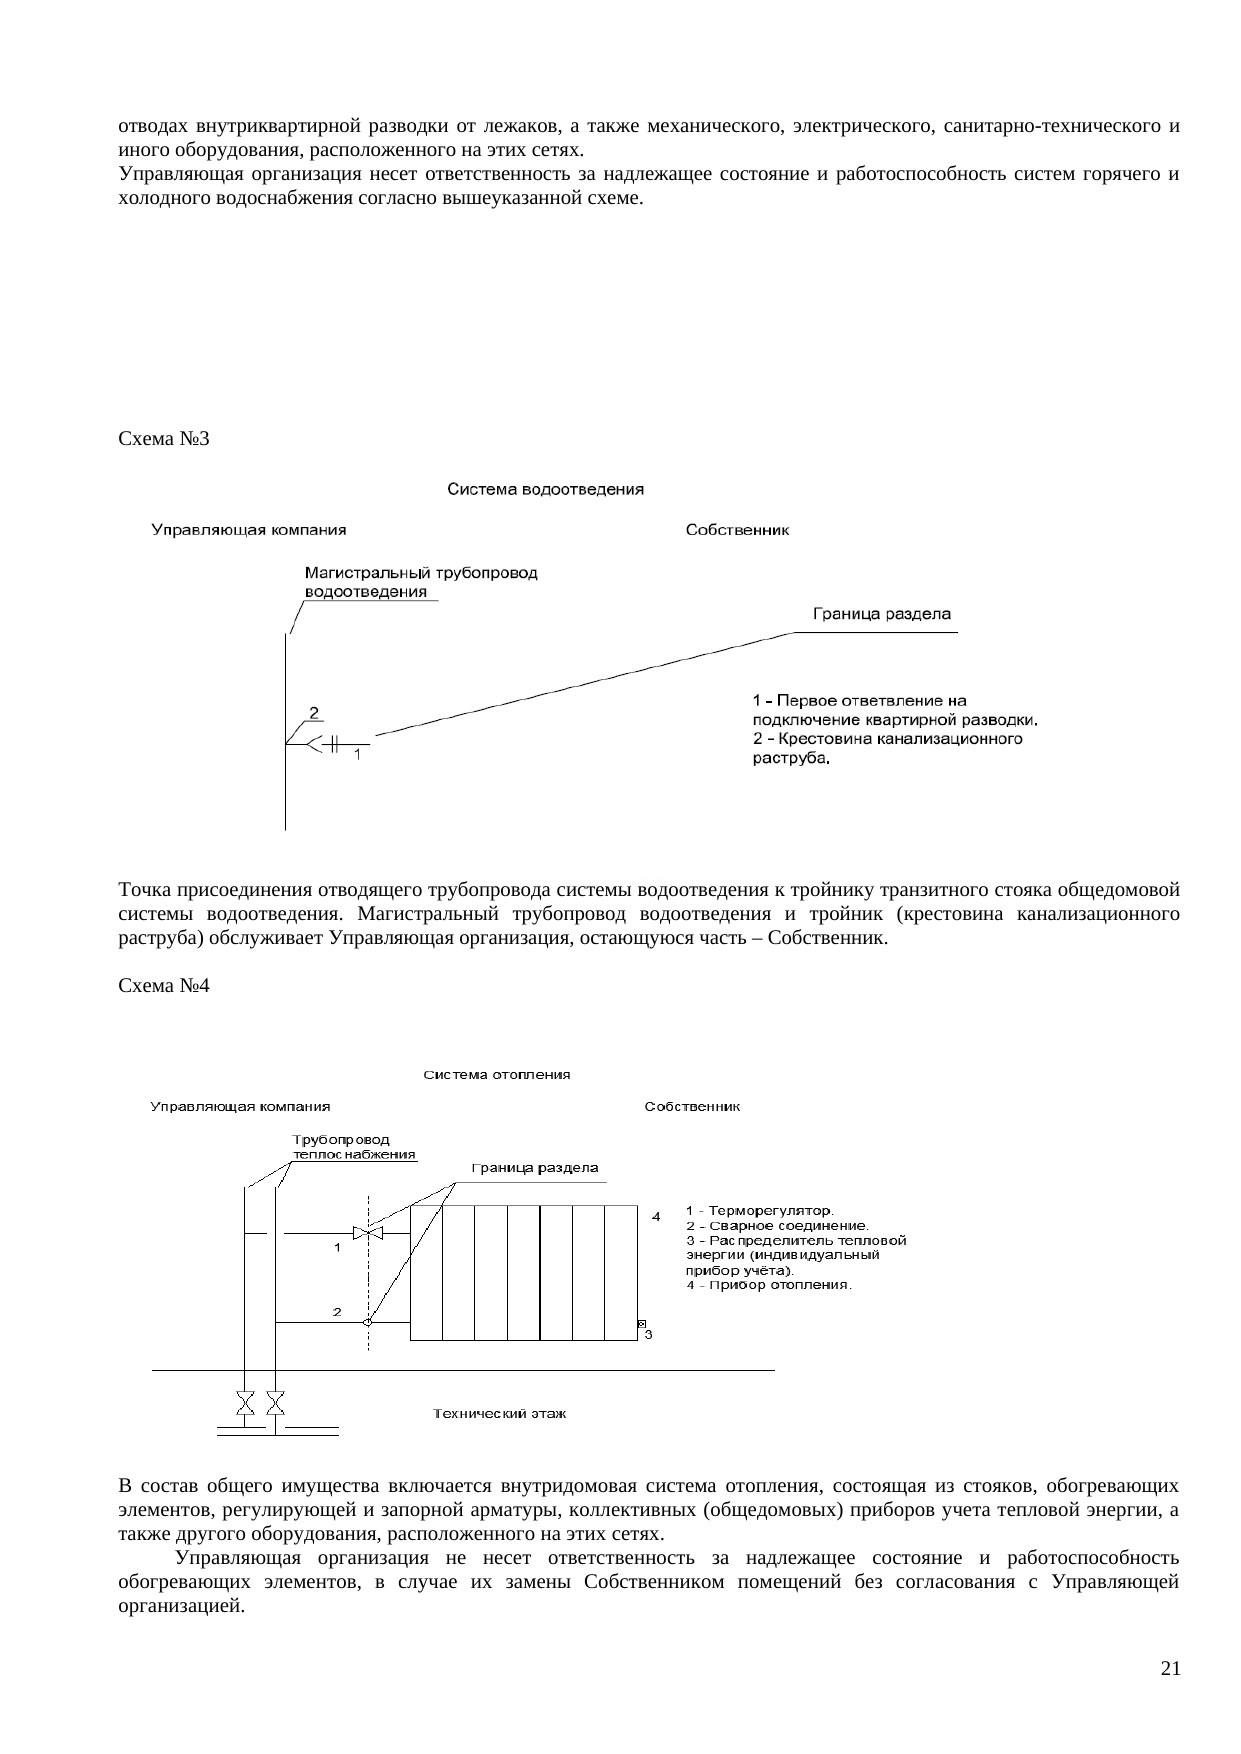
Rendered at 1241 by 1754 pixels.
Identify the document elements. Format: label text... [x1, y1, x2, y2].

text В состав общего имущества включается внутридомовая система отопления, состоящая из стояков, обогревающих элементов, регулирующей и запорной арматуры, коллективных (общедомовых) приборов учета тепловой энергии, а также другого оборудования, расположенного на этих сетях. [118, 1473, 1181, 1545]
text Схема №3 [118, 426, 1181, 449]
text Схема №4 [118, 973, 1181, 997]
text Управляющая организация несет ответственность за надлежащее состояние и работоспособность систем горячего и холодного водоснабжения согласно вышеуказанной схеме. [118, 161, 1181, 209]
picture [118, 996, 984, 1473]
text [118, 113, 1181, 161]
text Точка присоединения отводящего трубопровода системы водоотведения к тройнику транзитного стояка общедомовой системы водоотведения. Магистральный трубопровод водоотведения и тройник (крестовина канализационного раструба) обслуживает Управляющая организация, остающуюся часть – Собственник. [118, 877, 1181, 949]
text Управляющая организация не несет ответственность за надлежащее состояние и работоспособность обогревающих элементов, в случае их замены Собственником помещений без согласования с Управляющей организацией. [118, 1545, 1181, 1617]
picture [118, 449, 1096, 877]
